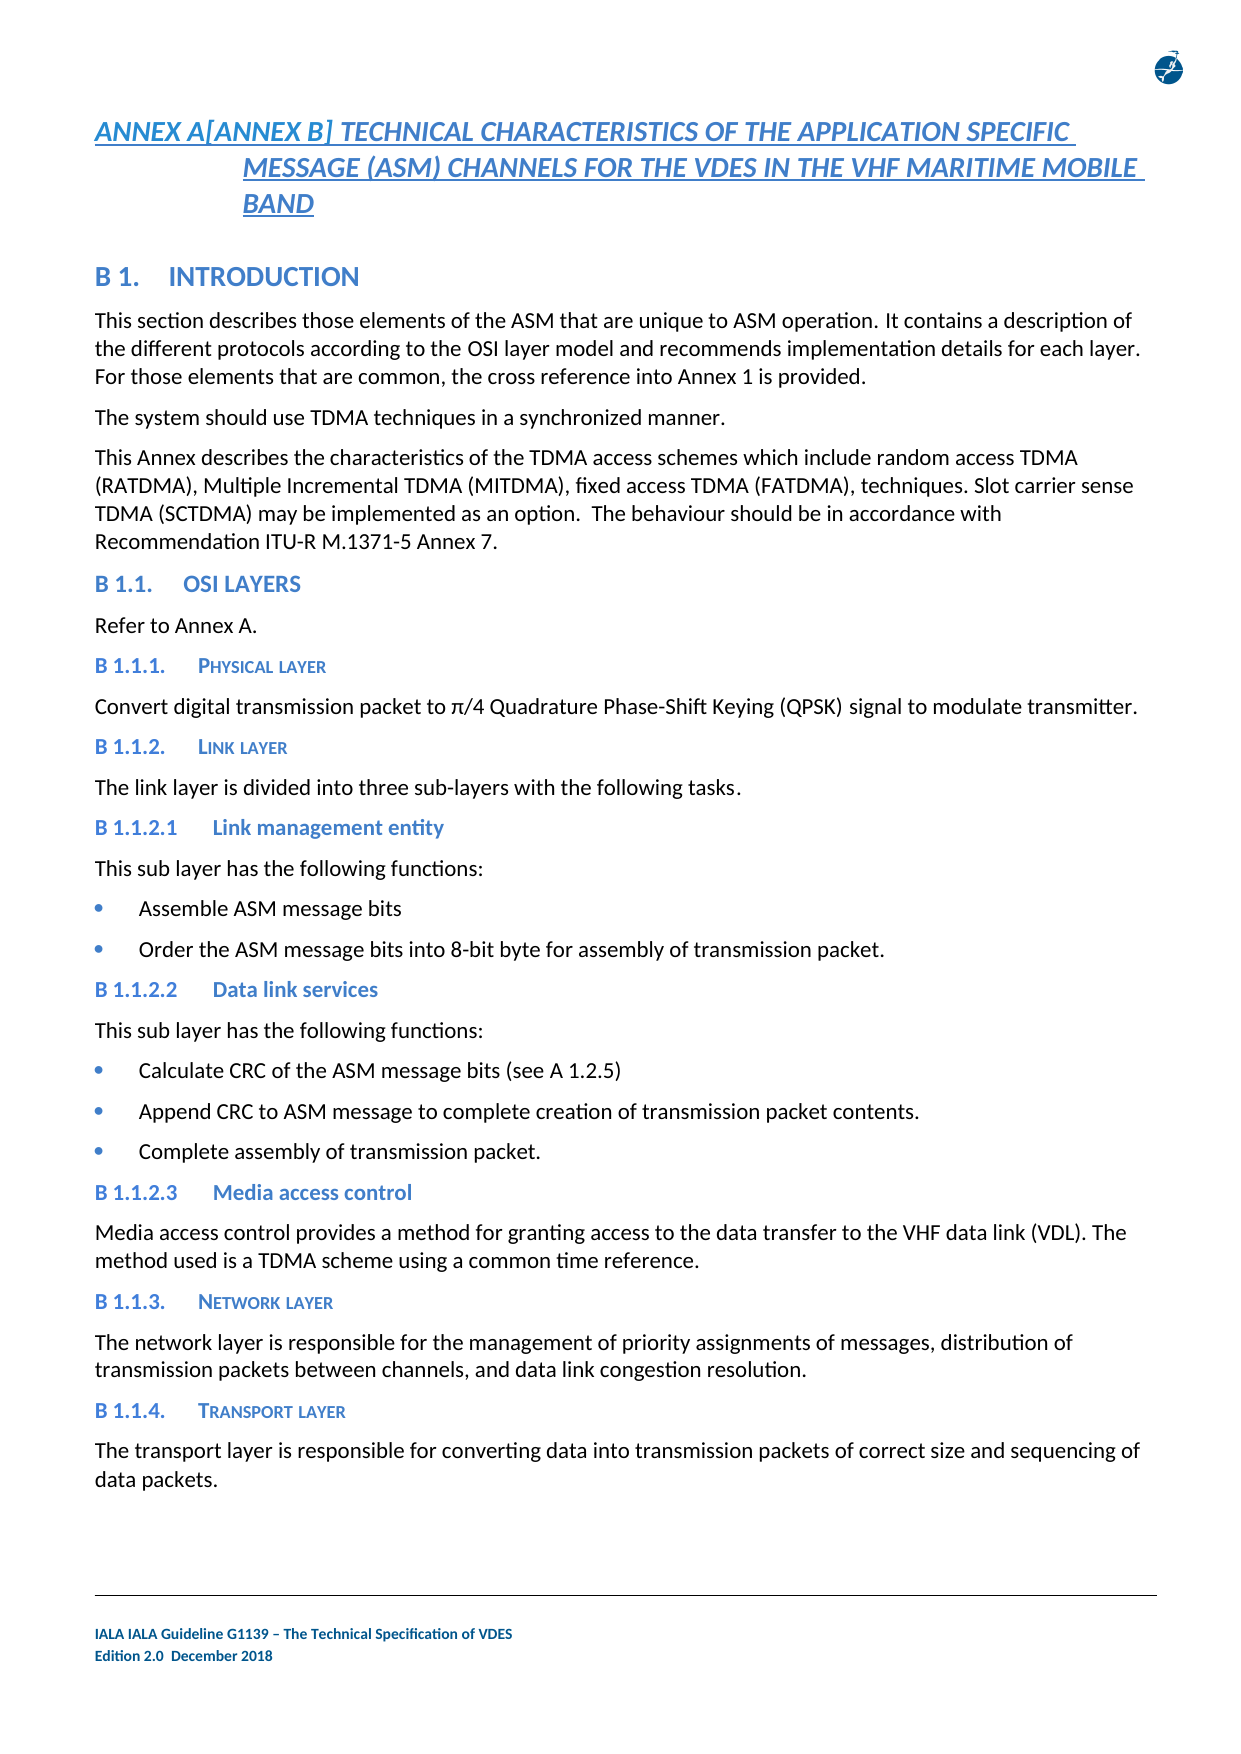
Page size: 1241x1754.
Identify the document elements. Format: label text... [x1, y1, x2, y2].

picture [1123, 0, 1241, 119]
text The link layer is divided into three sub-layers with the following tasks. [94, 773, 1157, 801]
text This sub layer has the following functions: [94, 854, 1157, 882]
text Technical characteristics of the Application Specific Message (ASM) channels for the VDES in the VHF maritime mobile band [94, 113, 1157, 220]
text Media access control provides a method for granting access to the data transfer to the VHF data link (VDL). The method used is a TDMA scheme using a common time reference. [94, 1218, 1157, 1274]
text This sub layer has the following functions: [94, 1016, 1157, 1044]
text Physical layer [94, 651, 1157, 679]
text OSI layers [94, 568, 1157, 598]
text Network layer [94, 1287, 1157, 1315]
text The network layer is responsible for the management of priority assignments of messages, distribution of transmission packets between channels, and data link congestion resolution. [94, 1328, 1157, 1384]
text Data link services [94, 975, 1157, 1003]
text Link layer [94, 732, 1157, 760]
text Complete assembly of transmission packet. [94, 1137, 1157, 1166]
text This section describes those elements of the ASM that are unique to ASM operation. It contains a description of the different protocols according to the OSI layer model and recommends implementation details for each layer. For those elements that are common, the cross reference into Annex 1 is provided. [94, 306, 1157, 390]
text The transport layer is responsible for converting data into transmission packets of correct size and sequencing of data packets. [94, 1437, 1157, 1493]
text This Annex describes the characteristics of the TDMA access schemes which include random access TDMA (RATDMA), Multiple Incremental TDMA (MITDMA), fixed access TDMA (FATDMA), techniques. Slot carrier sense TDMA (SCTDMA) may be implemented as an option. The behaviour should be in accordance with Recommendation ITU-R M.1371-5 Annex 7. [94, 443, 1157, 555]
text The system should use TDMA techniques in a synchronized manner. [94, 403, 1157, 431]
text Refer to Annex A. [94, 611, 1157, 639]
text Calculate CRC of the ASM message bits (see A 1.2.5) [94, 1056, 1157, 1084]
text Media access control [94, 1178, 1157, 1206]
text Convert digital transmission packet to π/4 Quadrature Phase-Shift Keying (QPSK) signal to modulate transmitter. [94, 692, 1157, 720]
text Append CRC to ASM message to complete creation of transmission packet contents. [94, 1097, 1157, 1125]
text Introduction [94, 258, 1157, 293]
text Link management entity [94, 813, 1157, 841]
text Assemble ASM message bits [94, 894, 1157, 922]
text Order the ASM message bits into 8-bit byte for assembly of transmission packet. [94, 935, 1157, 963]
text Transport layer [94, 1396, 1157, 1424]
